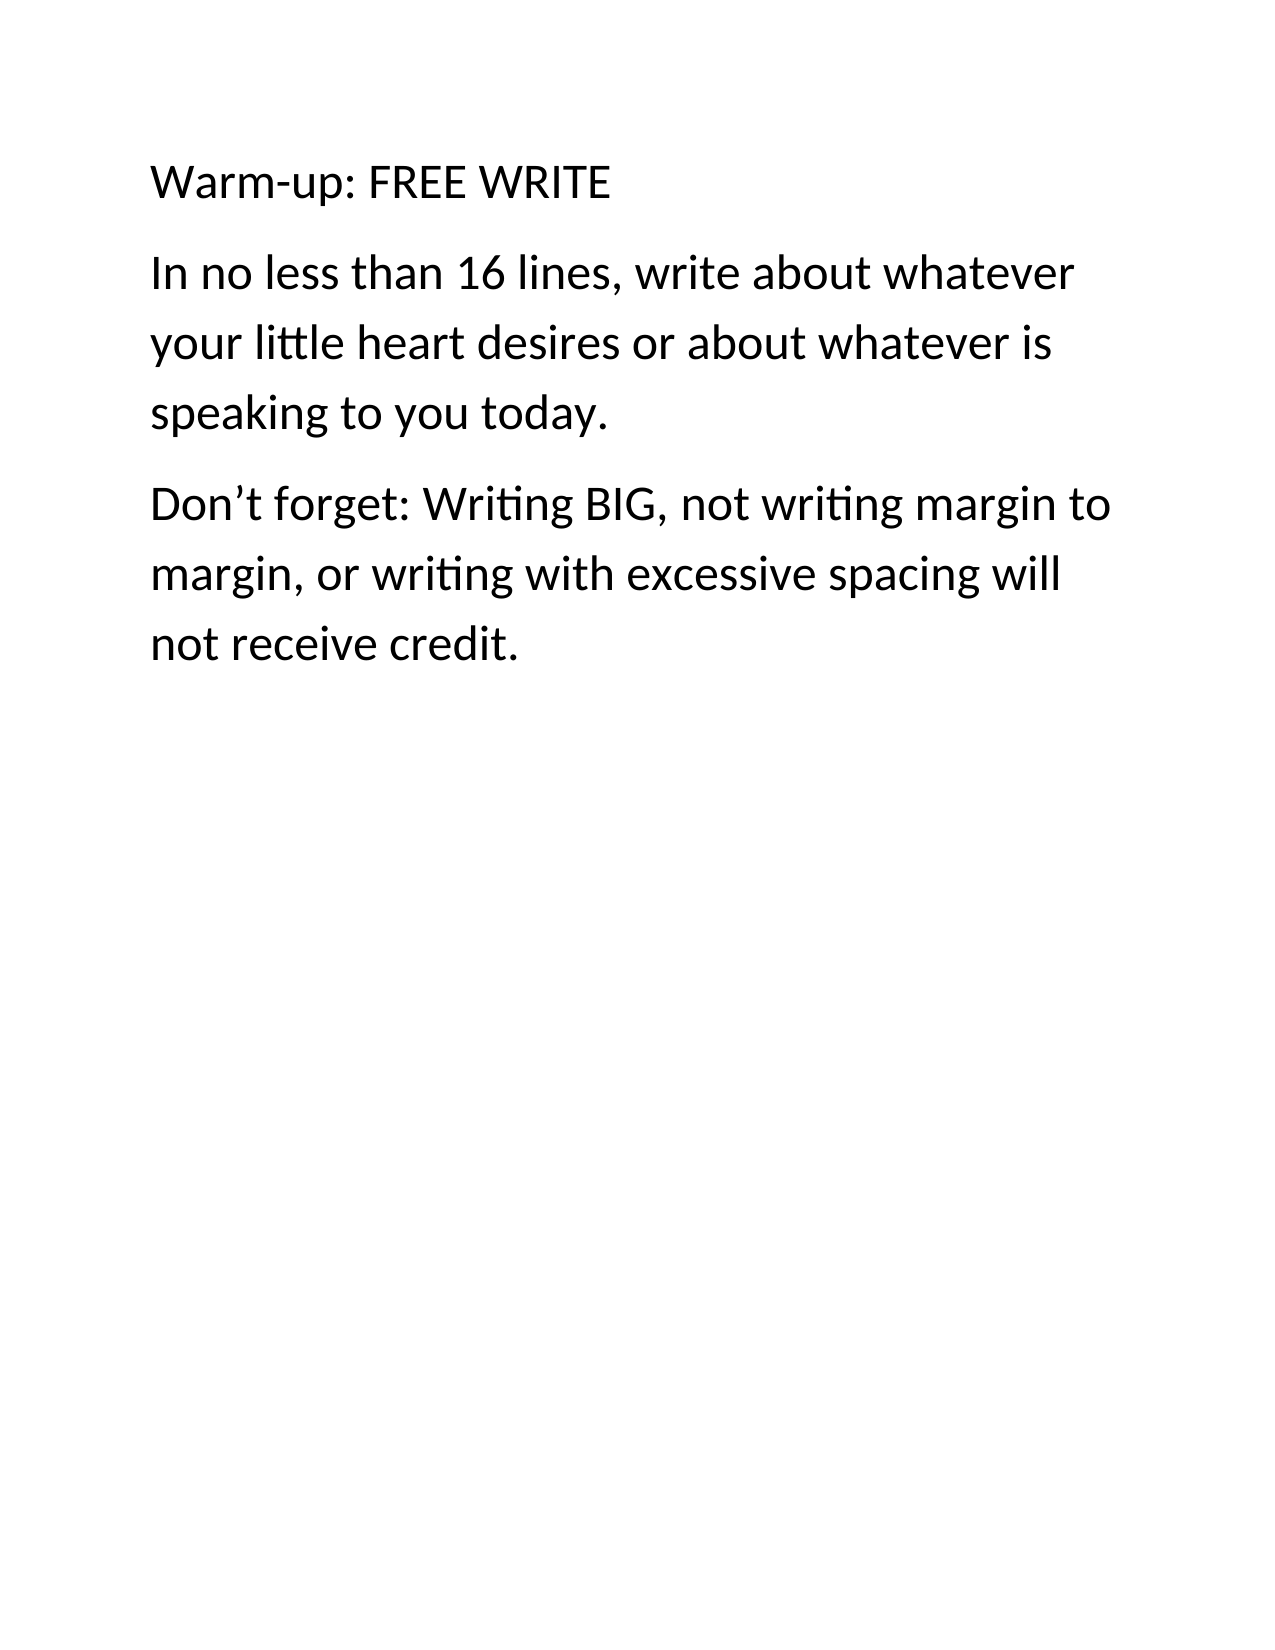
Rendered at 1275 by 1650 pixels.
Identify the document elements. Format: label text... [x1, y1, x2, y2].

text In no less than 16 lines, write about whatever your little heart desires or about whatever is speaking to you today. [150, 241, 1125, 442]
text Don’t forget: Writing BIG, not writing margin to margin, or writing with excessive spacing will not receive credit. [150, 472, 1125, 673]
text Warm-up: FREE WRITE [150, 150, 1125, 211]
